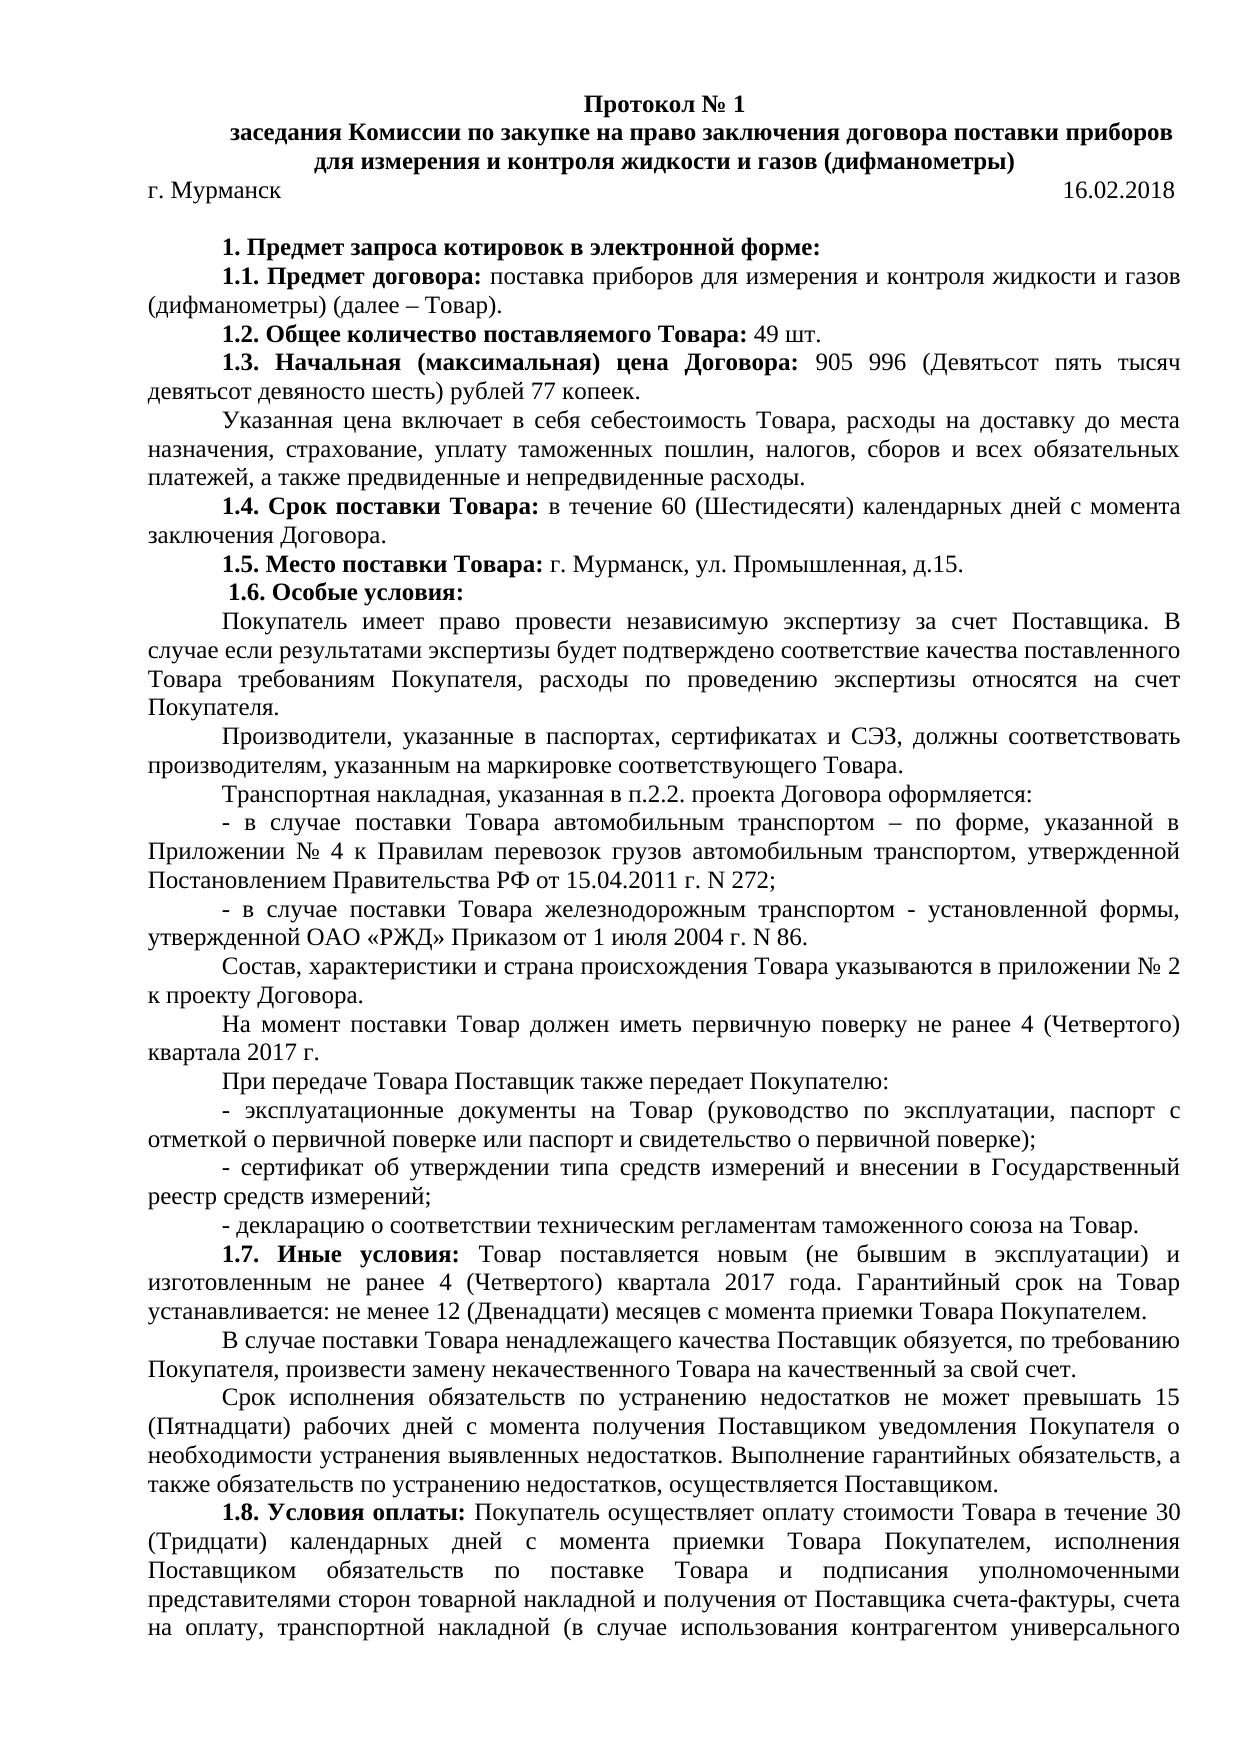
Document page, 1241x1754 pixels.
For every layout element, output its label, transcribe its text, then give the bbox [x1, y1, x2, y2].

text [148, 1497, 1181, 1641]
text Протокол № 1 [148, 89, 1181, 117]
text 1.3. Начальная (максимальная) цена Договора: 905 996 (Девятьсот пять тысяч девятьсот девяносто шесть) рублей 77 копеек. [148, 347, 1181, 405]
text - в случае поставки Товара железнодорожным транспортом - установленной формы, утвержденной ОАО «РЖД» Приказом от 1 июля 2004 г. N 86. [148, 894, 1181, 951]
text - в случае поставки Товара автомобильным транспортом – по форме, указанной в Приложении № 4 к Правилам перевозок грузов автомобильным транспортом, утвержденной Постановлением Правительства РФ от 15.04.2011 г. N 272; [148, 807, 1181, 894]
text Транспортная накладная, указанная в п.2.2. проекта Договора оформляется: [148, 779, 1181, 807]
text В случае поставки Товара ненадлежащего качества Поставщик обязуется, по требованию Покупателя, произвести замену некачественного Товара на качественный за свой счет. [148, 1325, 1181, 1382]
text - сертификат об утверждении типа средств измерений и внесении в Государственный реестр средств измерений; [148, 1152, 1181, 1210]
text 1.1. Предмет договора: поставка приборов для измерения и контроля жидкости и газов (дифманометры) (далее – Товар). [148, 261, 1181, 319]
text - декларацию о соответствии техническим регламентам таможенного союза на Товар. [148, 1210, 1181, 1239]
text заседания Комиссии по закупке на право заключения договора поставки приборов для измерения и контроля жидкости и газов (дифманометры) [148, 117, 1181, 175]
text Покупатель имеет право провести независимую экспертизу за счет Поставщика. В случае если результатами экспертизы будет подтверждено соответствие качества поставленного Товара требованиям Покупателя, расходы по проведению экспертизы относятся на счет Покупателя. [148, 606, 1181, 721]
subtitle 1. Предмет запроса котировок в электронной форме: [148, 232, 1181, 261]
text 1.2. Общее количество поставляемого Товара: 49 шт. [148, 319, 1181, 347]
text 1.5. Место поставки Товара: г. Мурманск, ул. Промышленная, д.15. [148, 549, 1181, 577]
text - эксплуатационные документы на Товар (руководство по эксплуатации, паспорт с отметкой о первичной поверке или паспорт и свидетельство о первичной поверке); [148, 1095, 1181, 1152]
text 1.7. Иные условия: Товар поставляется новым (не бывшим в эксплуатации) и изготовленным не ранее 4 (Четвертого) квартала 2017 года. Гарантийный срок на Товар устанавливается: не менее 12 (Двенадцати) месяцев с момента приемки Товара Покупателем. [148, 1239, 1181, 1325]
text Указанная цена включает в себя себестоимость Товара, расходы на доставку до места назначения, страхование, уплату таможенных пошлин, налогов, сборов и всех обязательных платежей, а также предвиденные и непредвиденные расходы. [148, 405, 1181, 491]
text 1.4. Срок поставки Товара: в течение 60 (Шестидесяти) календарных дней с момента заключения Договора. [148, 491, 1181, 549]
text г. Мурманск 16.02.2018 [148, 175, 1181, 204]
text Состав, характеристики и страна происхождения Товара указываются в приложении № 2 к проекту Договора. [148, 951, 1181, 1009]
text 1.6. Особые условия: [148, 577, 1181, 606]
text При передаче Товара Поставщик также передает Покупателю: [148, 1066, 1181, 1095]
text Срок исполнения обязательств по устранению недостатков не может превышать 15 (Пятнадцати) рабочих дней с момента получения Поставщиком уведомления Покупателя о необходимости устранения выявленных недостатков. Выполнение гарантийных обязательств, а также обязательств по устранению недостатков, осуществляется Поставщиком. [148, 1382, 1181, 1497]
text На момент поставки Товар должен иметь первичную поверку не ранее 4 (Четвертого) квартала 2017 г. [148, 1009, 1181, 1066]
text Производители, указанные в паспортах, сертификатах и СЭЗ, должны соответствовать производителям, указанным на маркировке соответствующего Товара. [148, 721, 1181, 779]
